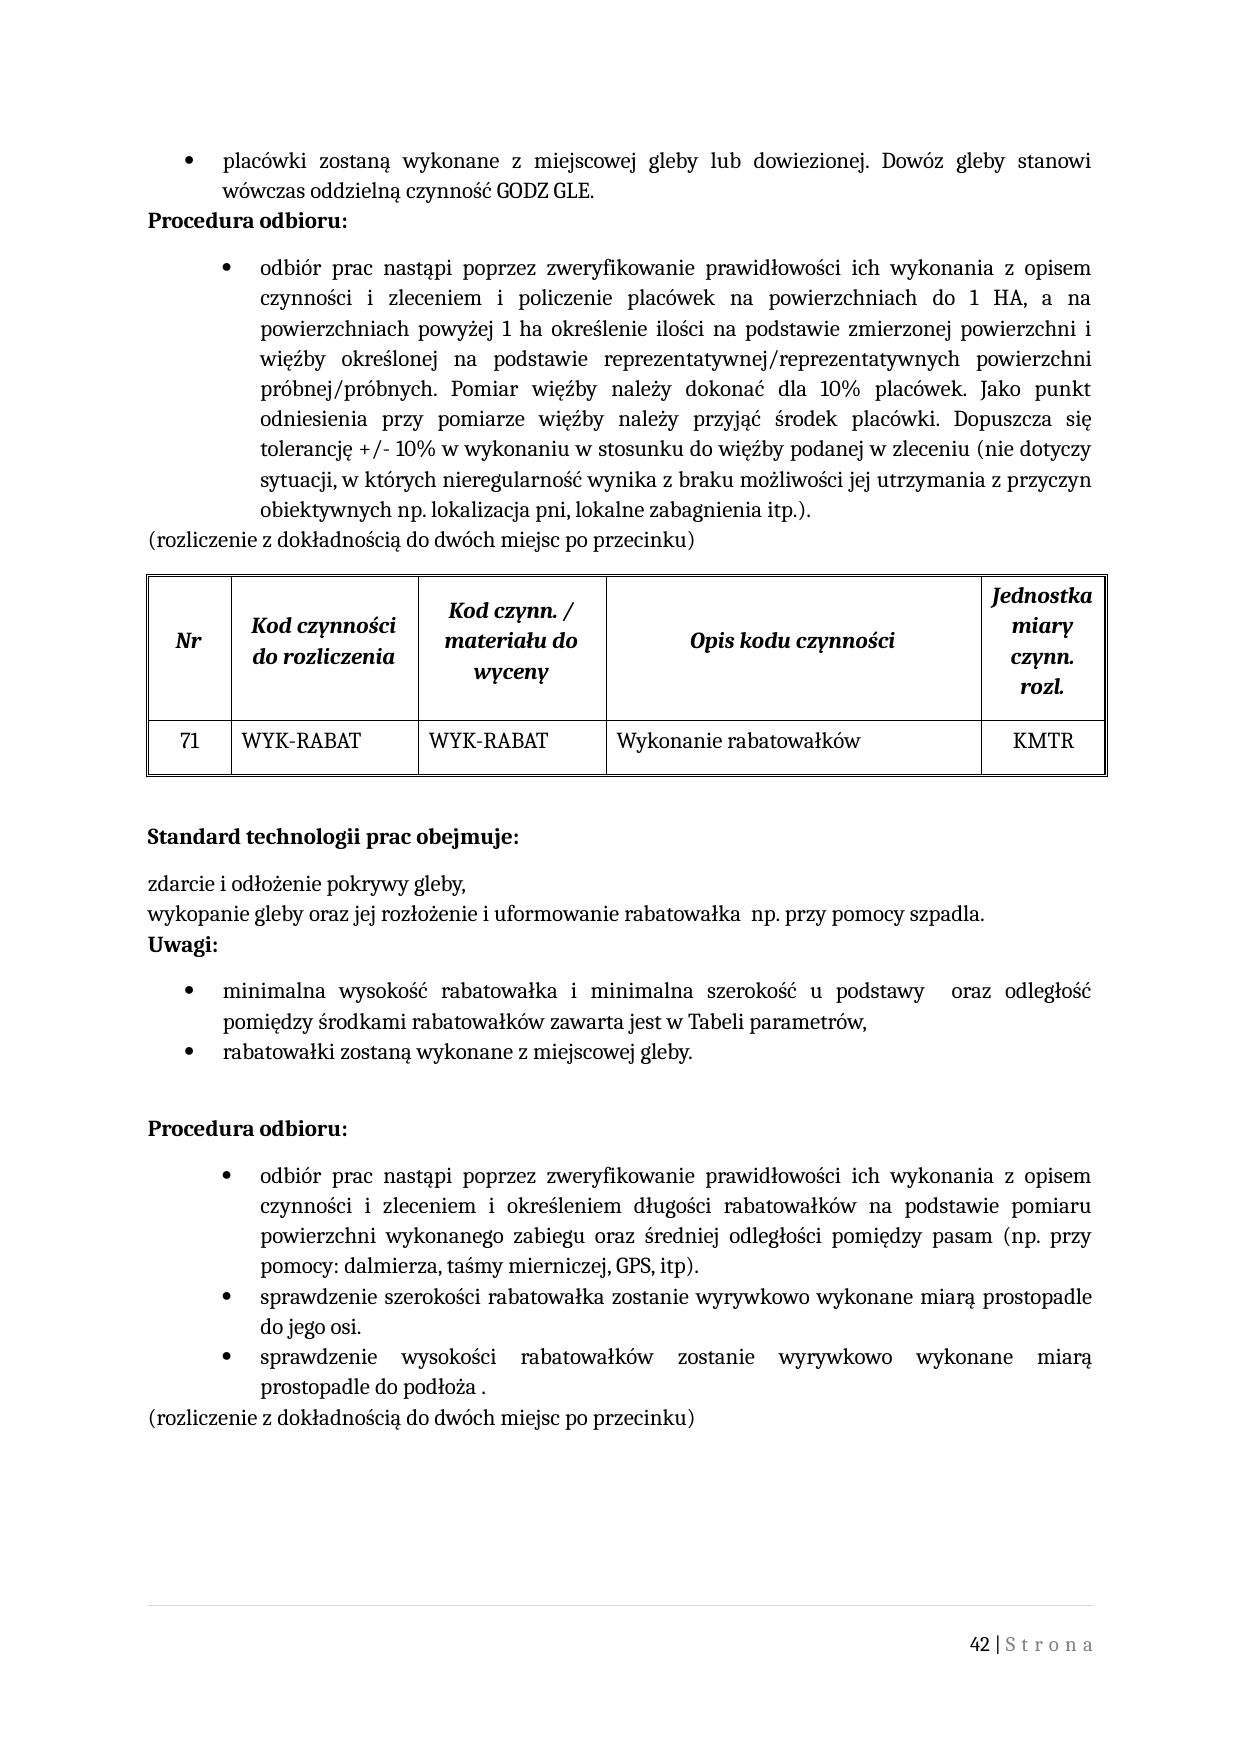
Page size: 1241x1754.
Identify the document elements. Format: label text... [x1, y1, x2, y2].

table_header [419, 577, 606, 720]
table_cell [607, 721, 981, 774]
text Procedura odbioru: [148, 208, 1093, 234]
text Standard technologii prac obejmuje: [148, 824, 1093, 850]
list sprawdzenie wysokości rabatowałków zostanie wyrywkowo wykonane miarą prostopadle do podłoża . [223, 1344, 1093, 1400]
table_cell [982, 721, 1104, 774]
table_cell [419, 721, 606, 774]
text wykopanie gleby oraz jej rozłożenie i uformowanie rabatowałka np. przy pomocy szpadla. [148, 901, 1093, 927]
text Uwagi: [148, 931, 1093, 958]
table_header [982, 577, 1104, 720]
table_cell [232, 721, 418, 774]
list odbiór prac nastąpi poprzez zweryfikowanie prawidłowości ich wykonania z opisem czynności i zleceniem i policzenie placówek na powierzchniach do 1 HA, a na powierzchniach powyżej 1 ha określenie ilości na podstawie zmierzonej powierzchni i więźby określonej na podstawie reprezentatywnej/reprezentatywnych powierzchni próbnej/próbnych. Pomiar więźby należy dokonać dla 10% placówek. Jako punkt odniesienia przy pomiarze więźby należy przyjąć środek placówki. Dopuszcza się tolerancję +/- 10% w wykonaniu w stosunku do więźby podanej w zleceniu (nie dotyczy sytuacji, w których nieregularność wynika z braku możliwości jej utrzymania z przyczyn obiektywnych np. lokalizacja pni, lokalne zabagnienia itp.). [223, 255, 1093, 523]
list minimalna wysokość rabatowałka i minimalna szerokość u podstawy oraz odległość pomiędzy środkami rabatowałków zawarta jest w Tabeli parametrów, [185, 978, 1093, 1035]
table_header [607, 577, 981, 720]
list placówki zostaną wykonane z miejscowej gleby lub dowiezionej. Dowóz gleby stanowi wówczas oddzielną czynność GODZ GLE. [185, 148, 1093, 204]
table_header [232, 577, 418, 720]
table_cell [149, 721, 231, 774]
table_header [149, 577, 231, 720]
text (rozliczenie z dokładnością do dwóch miejsc po przecinku) [148, 527, 1093, 553]
text Procedura odbioru: [148, 1116, 1093, 1142]
list odbiór prac nastąpi poprzez zweryfikowanie prawidłowości ich wykonania z opisem czynności i zleceniem i określeniem długości rabatowałków na podstawie pomiaru powierzchni wykonanego zabiegu oraz średniej odległości pomiędzy pasam (np. przy pomocy: dalmierza, taśmy mierniczej, GPS, itp). [223, 1163, 1093, 1279]
text zdarcie i odłożenie pokrywy gleby, [148, 871, 1093, 897]
list sprawdzenie szerokości rabatowałka zostanie wyrywkowo wykonane miarą prostopadle do jego osi. [223, 1283, 1093, 1340]
list rabatowałki zostaną wykonane z miejscowej gleby. [185, 1039, 1093, 1065]
text (rozliczenie z dokładnością do dwóch miejsc po przecinku) [148, 1404, 1093, 1431]
